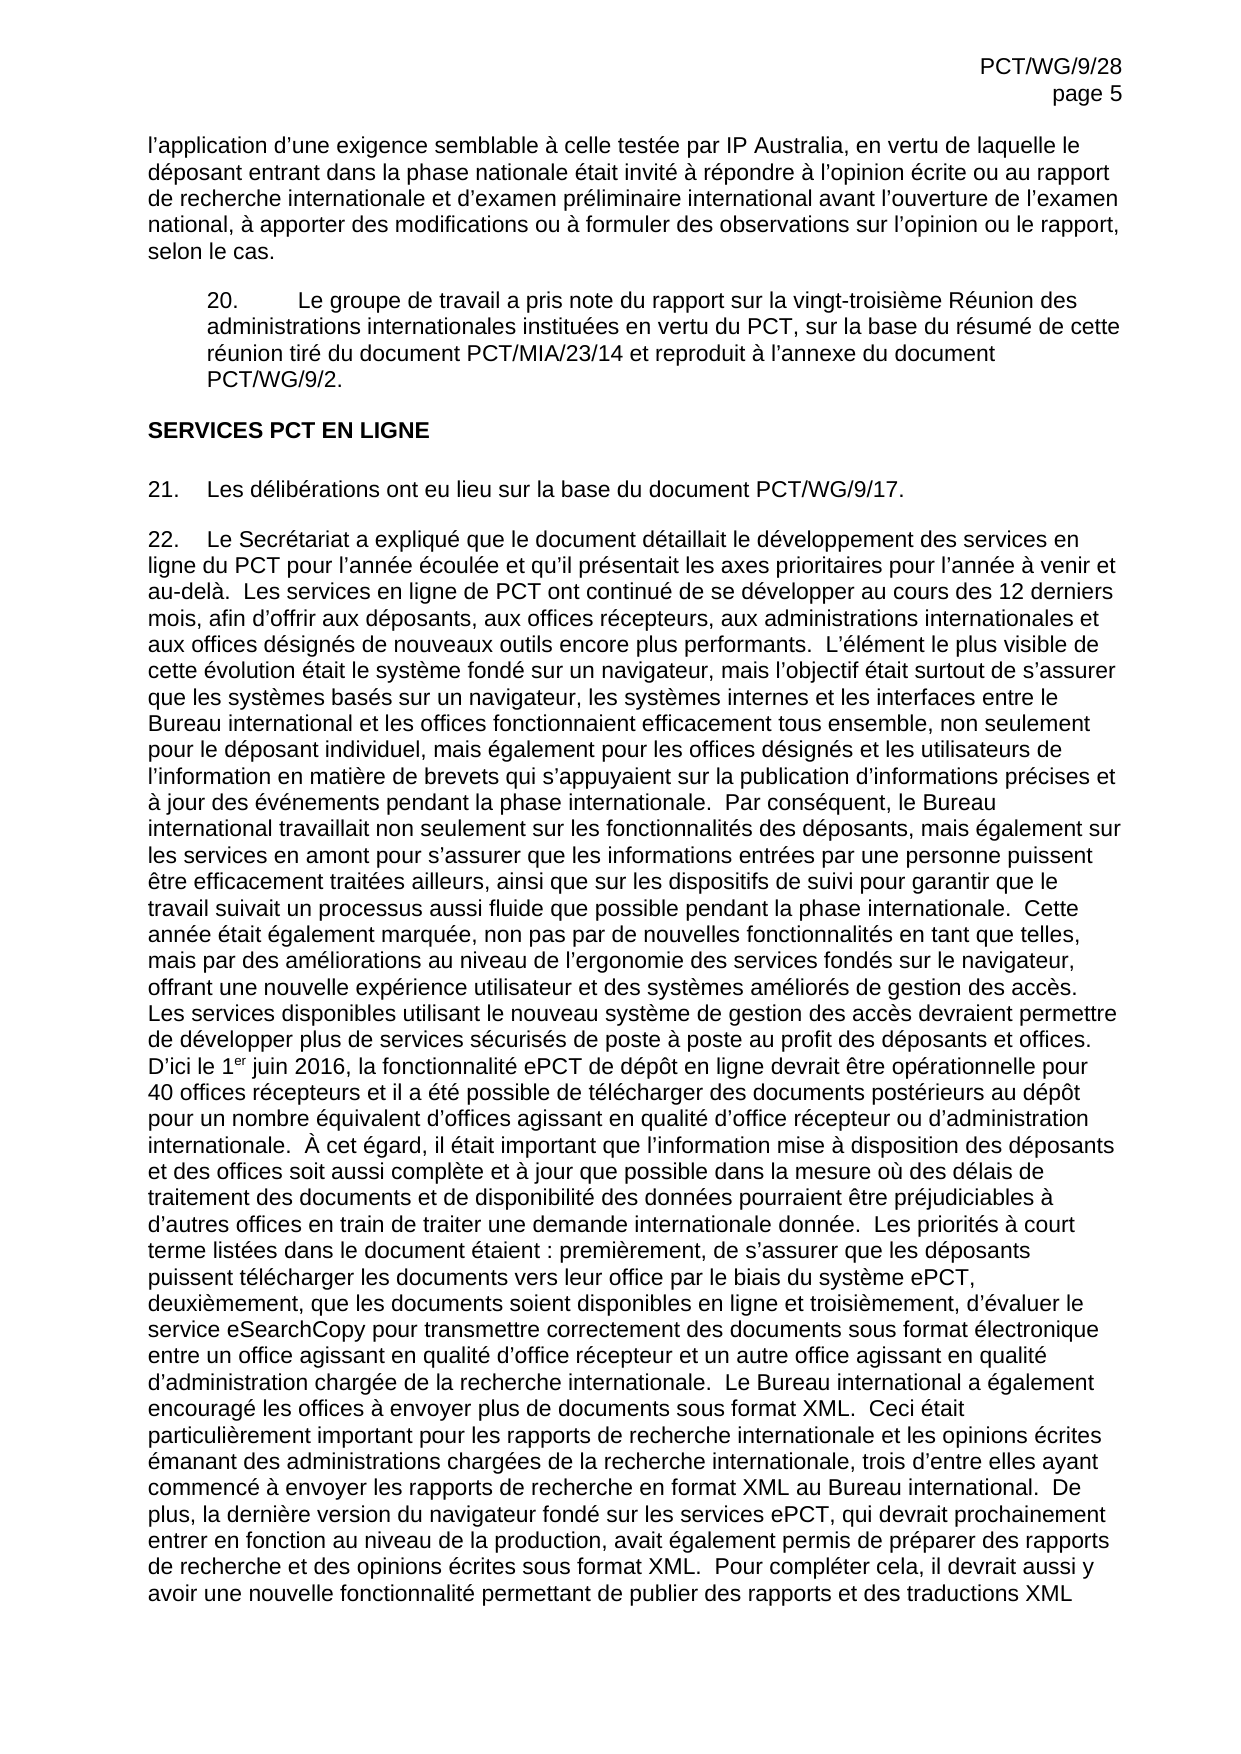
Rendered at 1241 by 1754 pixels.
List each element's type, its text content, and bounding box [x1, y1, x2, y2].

text Le groupe de travail a pris note du rapport sur la vingt-troisième Réunion des administrations internationales instituées en vertu du PCT, sur la base du résumé de cette réunion tiré du document PCT/MIA/23/14 et reproduit à l’annexe du document PCT/WG/9/2. [207, 287, 1122, 392]
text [148, 132, 1122, 264]
text Les délibérations ont eu lieu sur la base du document PCT/WG/9/17. [148, 476, 1122, 503]
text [148, 526, 1122, 1606]
subtitle Services PCT en ligne [148, 417, 1122, 444]
